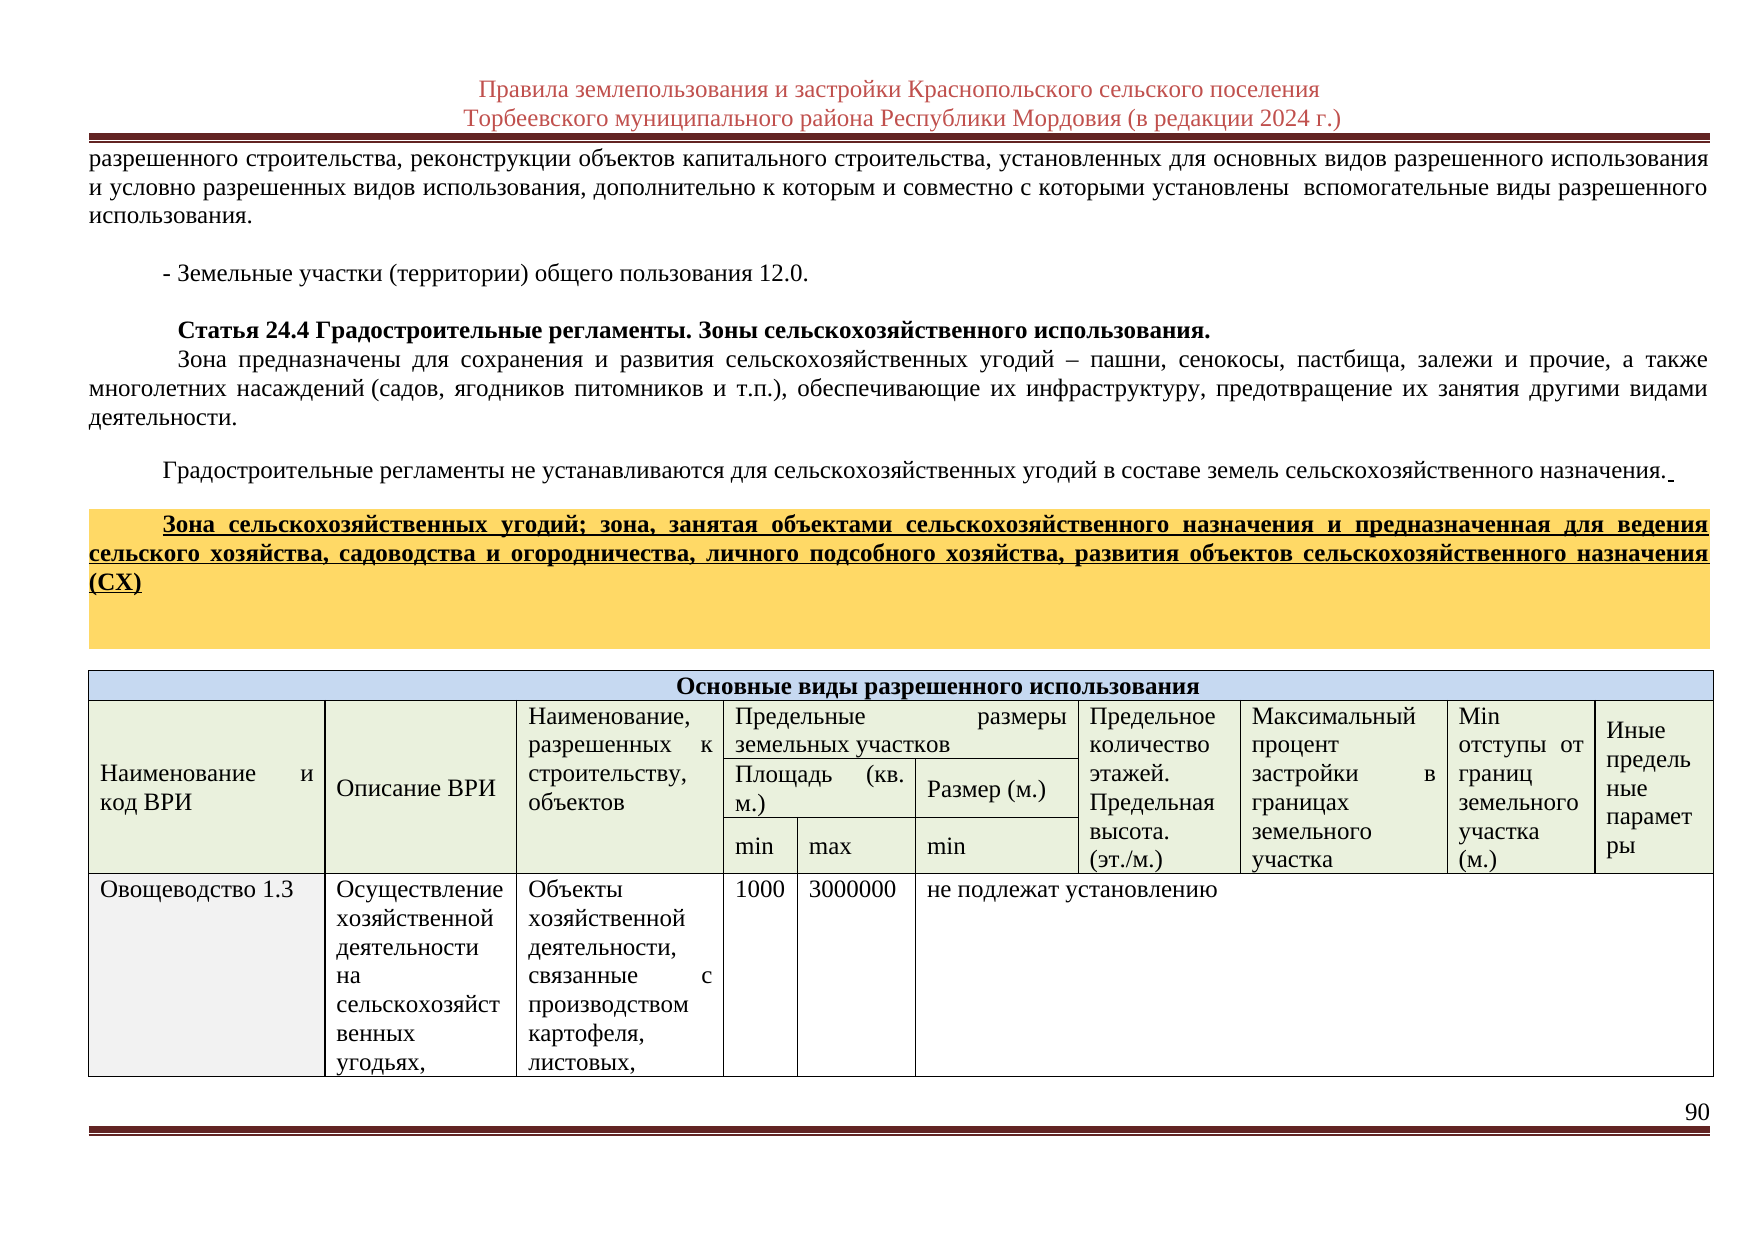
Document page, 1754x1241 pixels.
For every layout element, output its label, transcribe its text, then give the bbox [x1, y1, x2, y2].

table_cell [326, 874, 516, 1076]
table_cell Предельное количество этажей. Предельная высота. (эт./м.) [1079, 701, 1240, 873]
text Градостроительные регламенты не устанавливаются для сельскохозяйственных угодий в составе земель сельскохозяйственного назначения. [89, 455, 1710, 484]
table_cell min [916, 818, 1078, 873]
table_cell Наименование и код ВРИ [89, 701, 324, 873]
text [89, 143, 1710, 229]
table_cell Размер (м.) [916, 759, 1078, 817]
table_cell 3000000 [798, 874, 915, 1076]
text Зона предназначены для сохранения и развития сельскохозяйственных угодий – пашни, сенокосы, пастбища, залежи и прочие, а также многолетних насаждений (садов, ягодников питомников и т.п.), обеспечивающие их инфраструктуру, предотвращение их занятия другими видами деятельности. [89, 344, 1710, 430]
table_cell Min отступы от границ земельного участка (м.) [1448, 701, 1594, 873]
table_cell min [724, 818, 797, 873]
text Зона сельскохозяйственных угодий; зона, занятая объектами сельскохозяйственного назначения и предназначенная для ведения сельского хозяйства, садоводства и огородничества, личного подсобного хозяйства, развития объектов сельскохозяйственного назначения (СХ) [89, 564, 1710, 595]
text Зона сельскохозяйственных угодий; зона, занятая объектами сельскохозяйственного назначения и предназначенная для ведения сельского хозяйства, садоводства и огородничества, личного подсобного хозяйства, развития объектов сельскохозяйственного назначения (СХ) [89, 509, 1710, 563]
text - Земельные участки (территории) общего пользования 12.0. [89, 258, 1710, 287]
table_cell max [798, 818, 915, 873]
table_cell Площадь (кв. м.) [724, 759, 915, 817]
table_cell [916, 874, 1713, 1076]
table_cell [517, 874, 723, 1076]
text Статья 24.4 Градостроительные регламенты. Зоны сельскохозяйственного использования. [89, 315, 1710, 344]
table_cell Максимальный процент застройки в границах земельного участка [1241, 701, 1447, 873]
table_cell Наименование, разрешенных к строительству, объектов [517, 701, 723, 873]
table_cell Иные предельные параметры [1596, 701, 1713, 873]
table_cell Предельные размеры земельных участков [724, 701, 1078, 758]
table_header Основные виды разрешенного использования [89, 671, 1713, 700]
table_cell Овощеводство 1.3 [89, 874, 324, 1076]
table_cell 1000 [724, 874, 797, 1076]
table_cell Описание ВРИ [326, 701, 516, 873]
